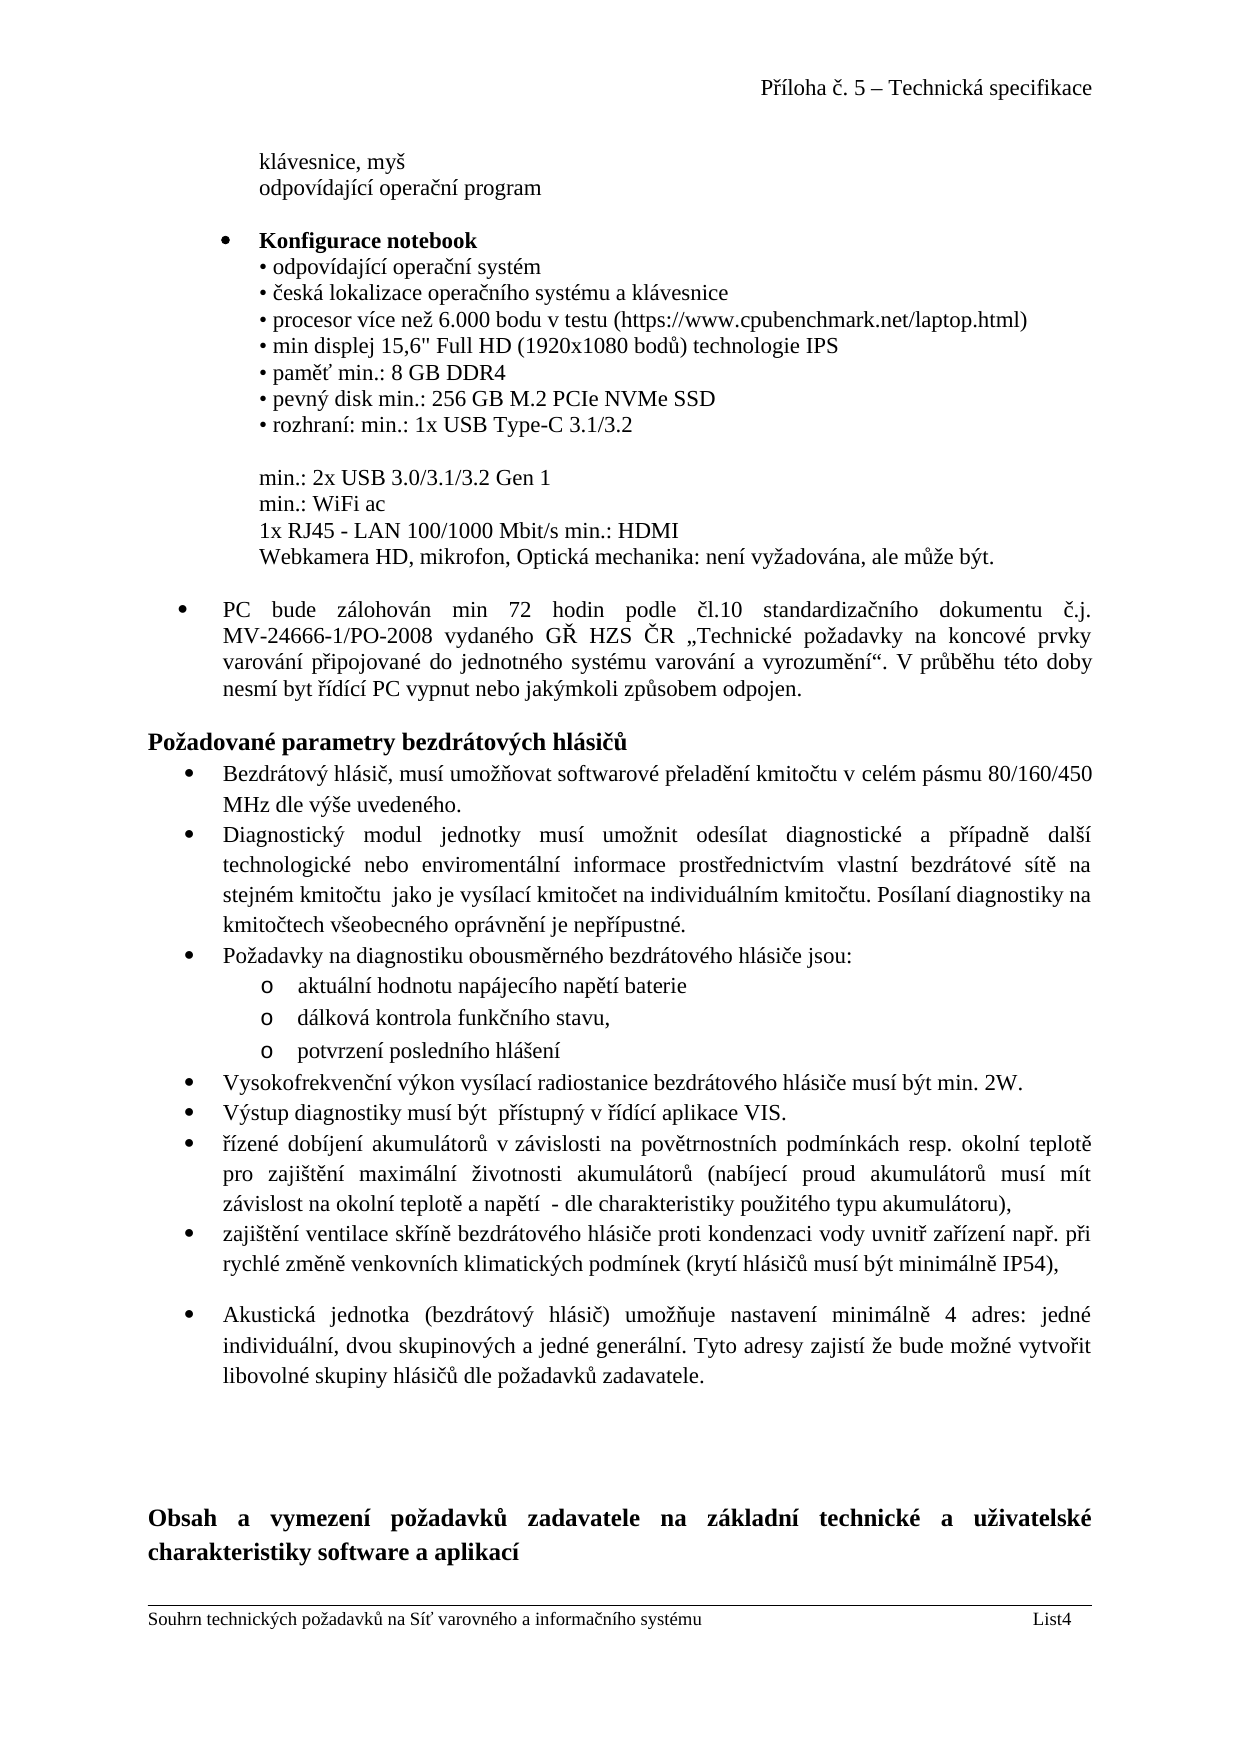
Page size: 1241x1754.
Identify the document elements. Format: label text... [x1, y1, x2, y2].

list • česká lokalizace operačního systému a klávesnice [259, 279, 1092, 306]
list klávesnice, myš [259, 148, 1092, 174]
list aktuální hodnotu napájecího napětí baterie [260, 972, 1092, 1000]
list Bezdrátový hlásič, musí umožňovat softwarové přeladění kmitočtu v celém pásmu 80/160/450 MHz dle výše uvedeného. [185, 761, 1092, 817]
list Konfigurace notebook [221, 227, 1092, 253]
list PC bude zálohován min 72 hodin podle čl.10 standardizačního dokumentu č.j. MV-24666-1/PO-2008 vydaného GŘ HZS ČR „Technické požadavky na koncové prvky varování připojované do jednotného systému varování a vyrozumění“. V průběhu této doby nesmí byt řídící PC vypnut nebo jakýmkoli způsobem odpojen. [178, 596, 1092, 701]
list • odpovídající operační systém [259, 253, 1092, 279]
list Webkamera HD, mikrofon, Optická mechanika: není vyžadována, ale může být. [259, 543, 1092, 569]
list Diagnostický modul jednotky musí umožnit odesílat diagnostické a případně další technologické nebo enviromentální informace prostřednictvím vlastní bezdrátové sítě na stejném kmitočtu jako je vysílací kmitočet na individuálním kmitočtu. Posílaní diagnostiky na kmitočtech všeobecného oprávnění je nepřípustné. [185, 821, 1092, 938]
subtitle Obsah a vymezení požadavků zadavatele na základní technické a uživatelské charakteristiky software a aplikací [148, 1503, 1092, 1565]
list Požadavky na diagnostiku obousměrného bezdrátového hlásiče jsou: [185, 942, 1092, 968]
list • procesor více než 6.000 bodu v testu (https://www.cpubenchmark.net/laptop.html) [259, 306, 1092, 332]
list potvrzení posledního hlášení [260, 1037, 1092, 1065]
list • pevný disk min.: 256 GB M.2 PCIe NVMe SSD [259, 385, 1092, 411]
list řízené dobíjení akumulátorů v závislosti na povětrnostních podmínkách resp. okolní teplotě pro zajištění maximální životnosti akumulátorů (nabíjecí proud akumulátorů musí mít závislost na okolní teplotě a napětí - dle charakteristiky použitého typu akumulátoru), [185, 1129, 1092, 1216]
list zajištění ventilace skříně bezdrátového hlásiče proti kondenzaci vody uvnitř zařízení např. při rychlé změně venkovních klimatických podmínek (krytí hlásičů musí být minimálně IP54), [185, 1220, 1092, 1277]
list Vysokofrekvenční výkon vysílací radiostanice bezdrátového hlásiče musí být min. 2W. [185, 1069, 1092, 1096]
list 1x RJ45 - LAN 100/1000 Mbit/s min.: HDMI [259, 517, 1092, 543]
list • rozhraní: min.: 1x USB Type-C 3.1/3.2 [259, 411, 1092, 438]
list dálková kontrola funkčního stavu, [260, 1004, 1092, 1033]
list min.: 2x USB 3.0/3.1/3.2 Gen 1 [259, 464, 1092, 490]
list Výstup diagnostiky musí být přístupný v řídící aplikace VIS. [185, 1099, 1092, 1126]
list min.: WiFi ac [259, 490, 1092, 517]
text Požadované parametry bezdrátových hlásičů [148, 727, 1092, 756]
list • paměť min.: 8 GB DDR4 [259, 358, 1092, 385]
list • min displej 15,6" Full HD (1920x1080 bodů) technologie IPS [259, 332, 1092, 358]
list odpovídající operační program [259, 174, 1092, 200]
list Akustická jednotka (bezdrátový hlásič) umožňuje nastavení minimálně 4 adres: jedné individuální, dvou skupinových a jedné generální. Tyto adresy zajistí že bude možné vytvořit libovolné skupiny hlásičů dle požadavků zadavatele. [185, 1301, 1092, 1388]
